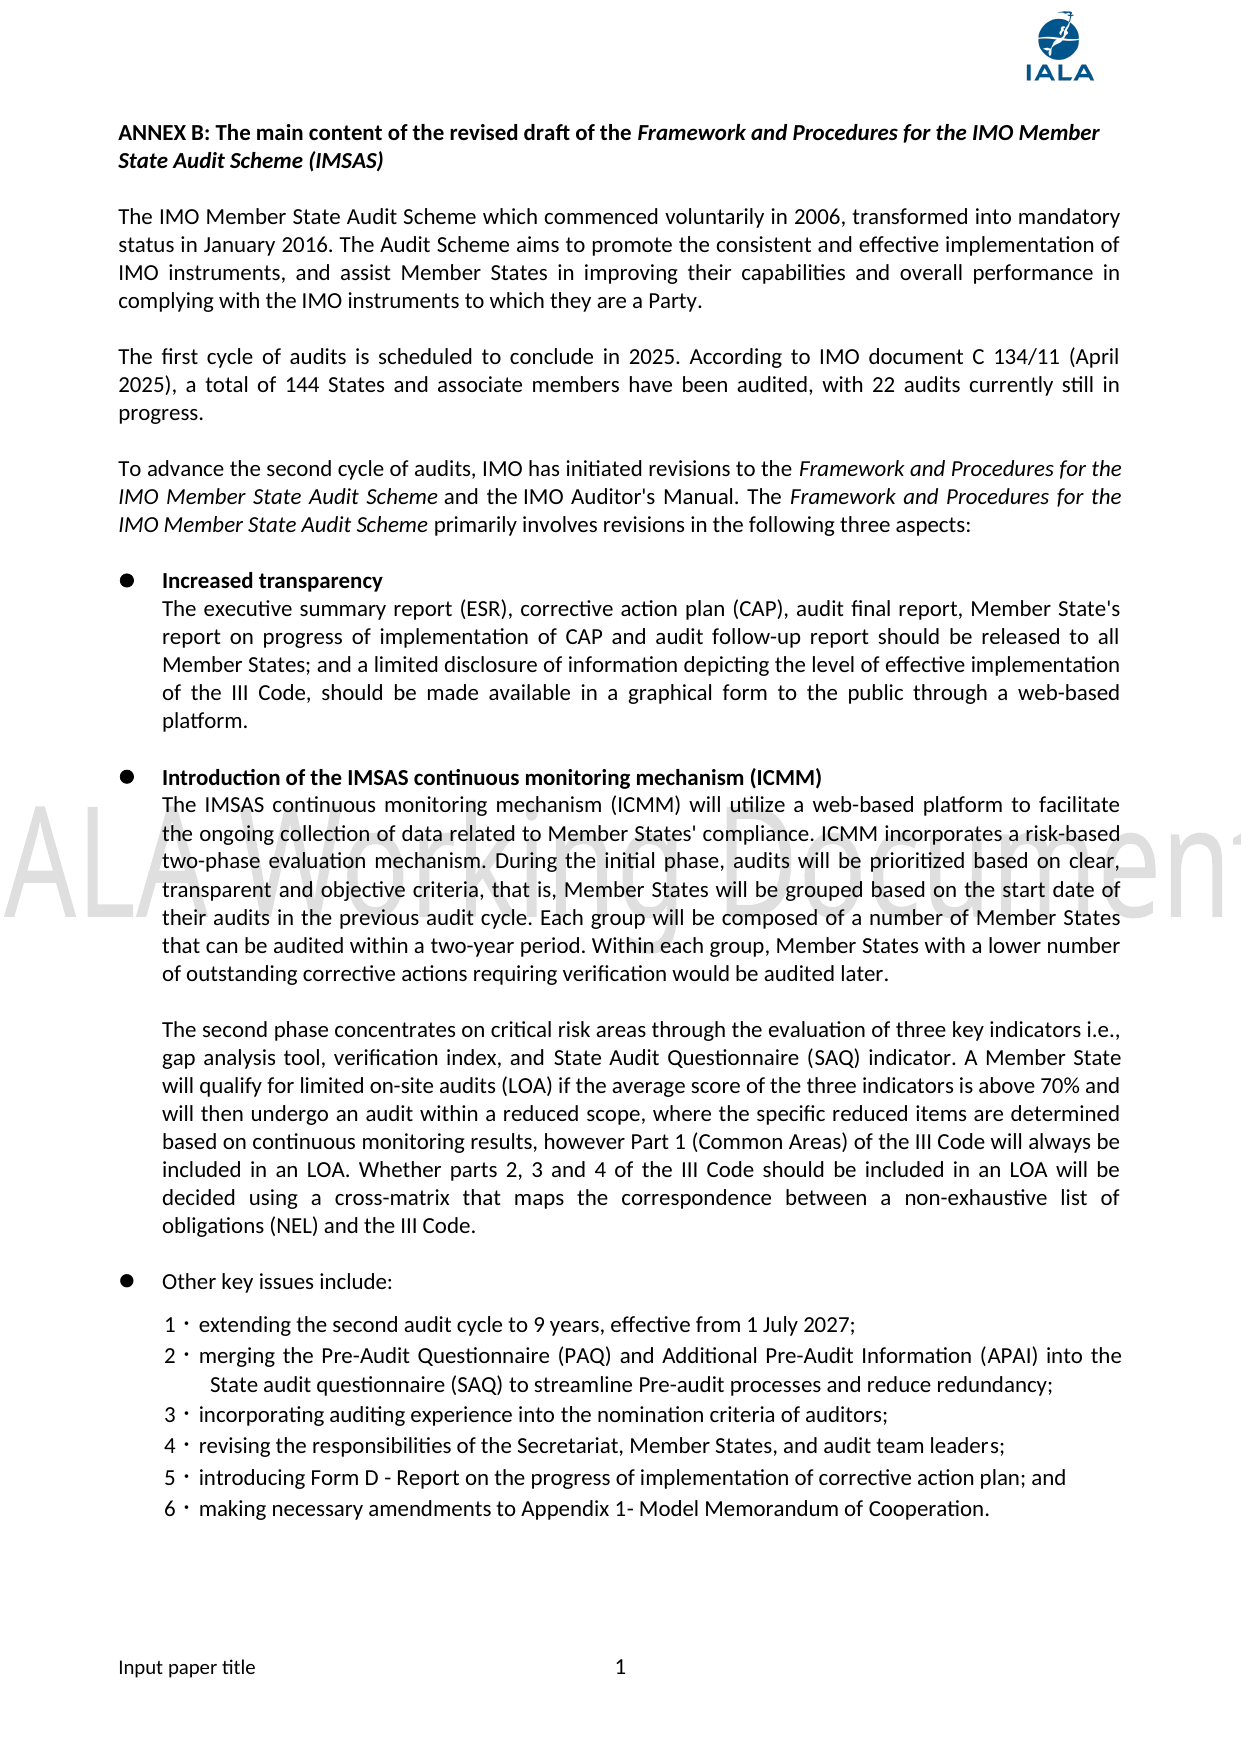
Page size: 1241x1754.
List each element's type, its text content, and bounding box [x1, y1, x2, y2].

picture [1011, 3, 1106, 96]
text The IMO Member State Audit Scheme which commenced voluntarily in 2006, transformed into mandatory status in January 2016. The Audit Scheme aims to promote the consistent and effective implementation of IMO instruments, and assist Member States in improving their capabilities and overall performance in complying with the IMO instruments to which they are a Party. [118, 202, 1122, 314]
list incorporating auditing experience into the nomination criteria of auditors; [118, 1398, 1122, 1429]
text ANNEX B: The main content of the revised draft of the Framework and Procedures for the IMO Member State Audit Scheme (IMSAS) [118, 118, 1122, 174]
list Increased transparency [118, 566, 1122, 594]
list making necessary amendments to Appendix 1- Model Memorandum of Cooperation. [118, 1492, 1122, 1523]
list revising the responsibilities of the Secretariat, Member States, and audit team leaders; [118, 1429, 1122, 1461]
list The executive summary report (ESR), corrective action plan (CAP), audit final report, Member State's report on progress of implementation of CAP and audit follow-up report should be released to all Member States; and a limited disclosure of information depicting the level of effective implementation of the III Code, should be made available in a graphical form to the public through a web-based platform. [162, 594, 1122, 734]
list The first cycle of audits is scheduled to conclude in 2025. According to IMO document C 134/11 (April 2025), a total of 144 States and associate members have been audited, with 22 audits currently still in progress. [118, 342, 1122, 426]
list extending the second audit cycle to 9 years, effective from 1 July 2027; [118, 1307, 1122, 1339]
list merging the Pre-Audit Questionnaire (PAQ) and Additional Pre-Audit Information (APAI) into the State audit questionnaire (SAQ) to streamline Pre-audit processes and reduce redundancy; [164, 1339, 1122, 1398]
list introducing Form D - Report on the progress of implementation of corrective action plan; and [118, 1461, 1122, 1492]
text To advance the second cycle of audits, IMO has initiated revisions to the Framework and Procedures for the IMO Member State Audit Scheme and the IMO Auditor's Manual. The Framework and Procedures for the IMO Member State Audit Scheme primarily involves revisions in the following three aspects: [118, 454, 1122, 538]
list The IMSAS continuous monitoring mechanism (ICMM) will utilize a web-based platform to facilitate the ongoing collection of data related to Member States' compliance. ICMM incorporates a risk-based two-phase evaluation mechanism. During the initial phase, audits will be prioritized based on clear, transparent and objective criteria, that is, Member States will be grouped based on the start date of their audits in the previous audit cycle. Each group will be composed of a number of Member States that can be audited within a two-year period. Within each group, Member States with a lower number of outstanding corrective actions requiring verification would be audited later. [162, 791, 1122, 987]
list Other key issues include: [118, 1267, 1122, 1295]
list Introduction of the IMSAS continuous monitoring mechanism (ICMM) [118, 763, 1122, 791]
text The second phase concentrates on critical risk areas through the evaluation of three key indicators i.e., gap analysis tool, verification index, and State Audit Questionnaire (SAQ) indicator. A Member State will qualify for limited on-site audits (LOA) if the average score of the three indicators is above 70% and will then undergo an audit within a reduced scope, where the specific reduced items are determined based on continuous monitoring results, however Part 1 (Common Areas) of the III Code will always be included in an LOA. Whether parts 2, 3 and 4 of the III Code should be included in an LOA will be decided using a cross-matrix that maps the correspondence between a non-exhaustive list of obligations (NEL) and the III Code. [162, 1015, 1122, 1239]
